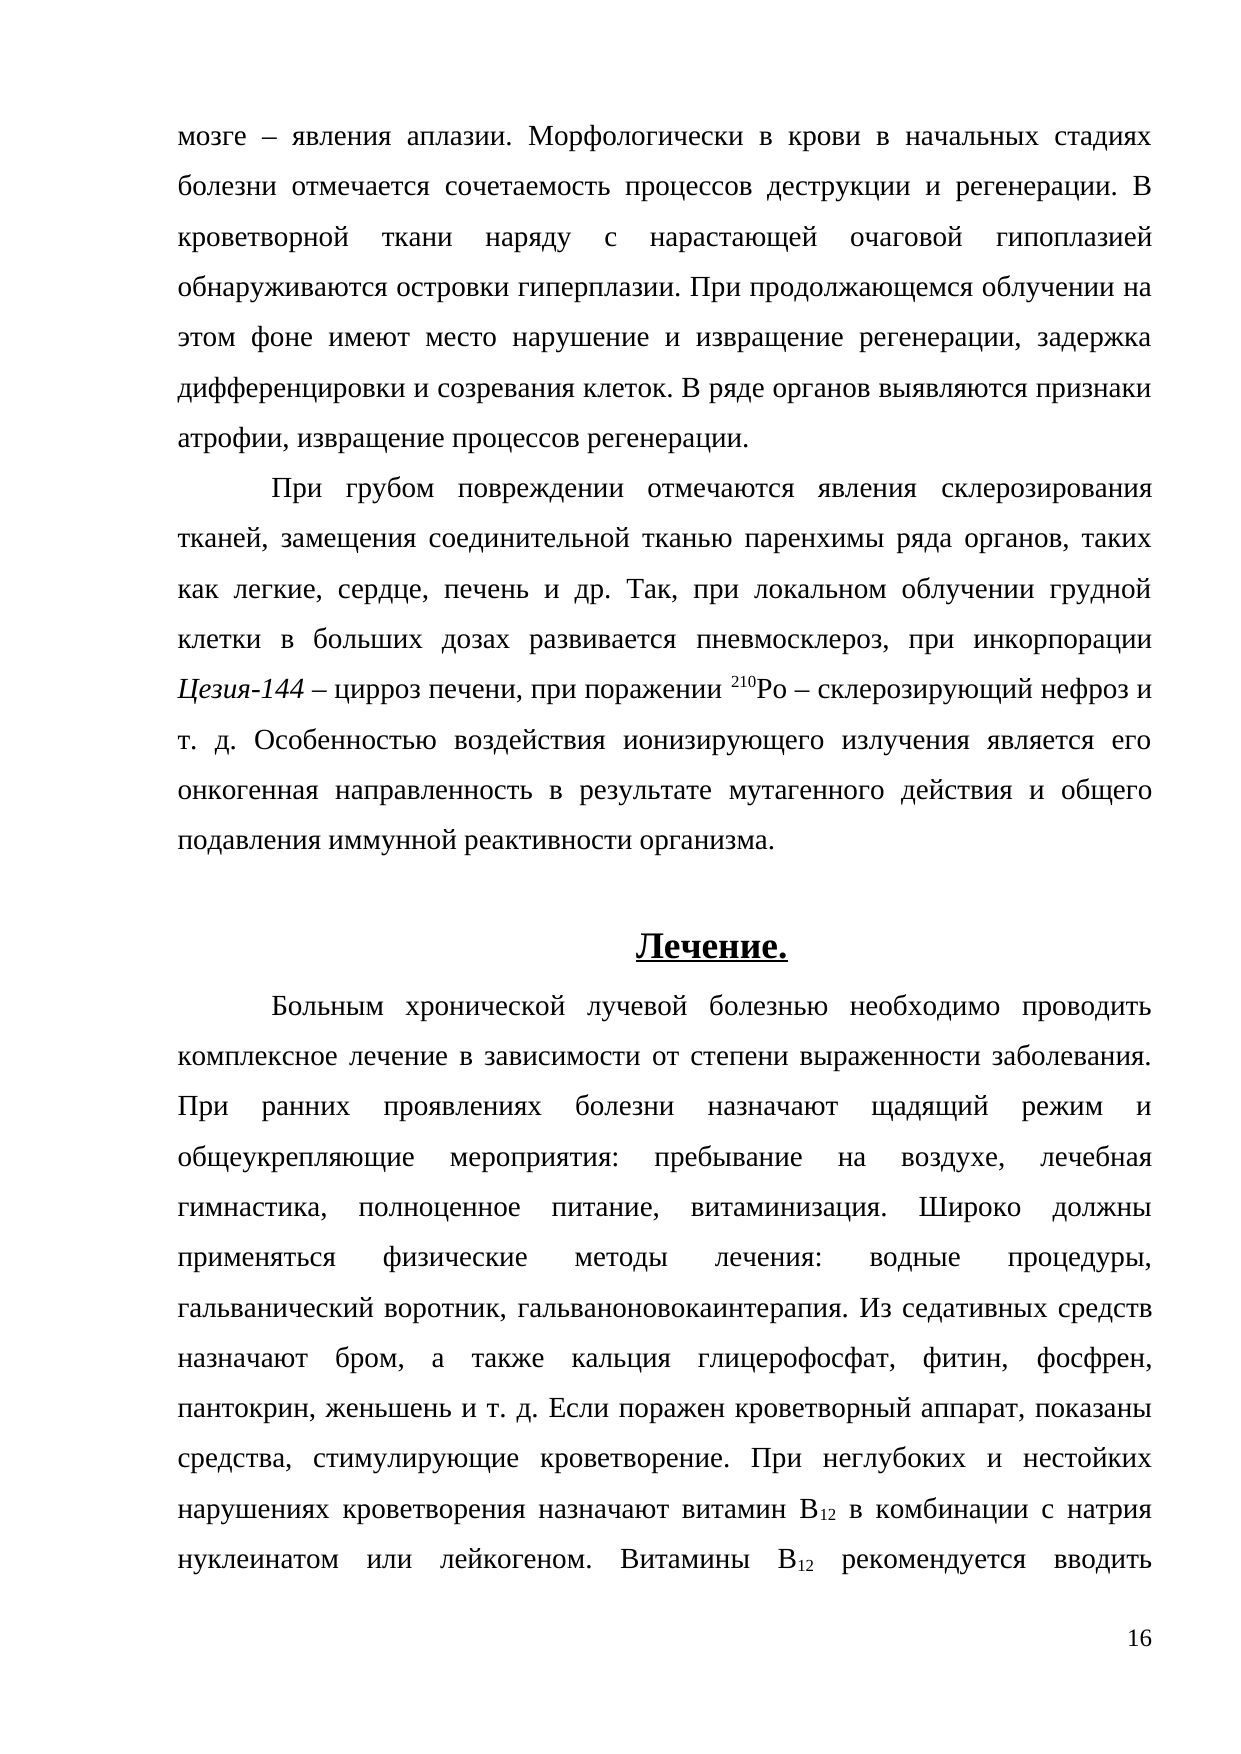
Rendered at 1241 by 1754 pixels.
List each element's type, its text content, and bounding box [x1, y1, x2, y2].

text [177, 118, 1152, 453]
text При грубом повреждении отмечаются явления склерозирования тканей, замещения соединительной тканью паренхимы ряда органов, таких как легкие, сердце, печень и др. Так, при локальном облучении грудной клетки в больших дозах развивается пневмосклероз, при инкорпорации Цезия-144 – цирроз печени, при поражении 210Ро – склерозирующий нефроз и т. д. Особенностью воздействия ионизирующего излучения является его онкогенная направленность в результате мутагенного действия и общего подавления иммунной реактивности организма. [177, 470, 1152, 856]
text Лечение. [177, 923, 1152, 966]
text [177, 988, 1152, 1575]
